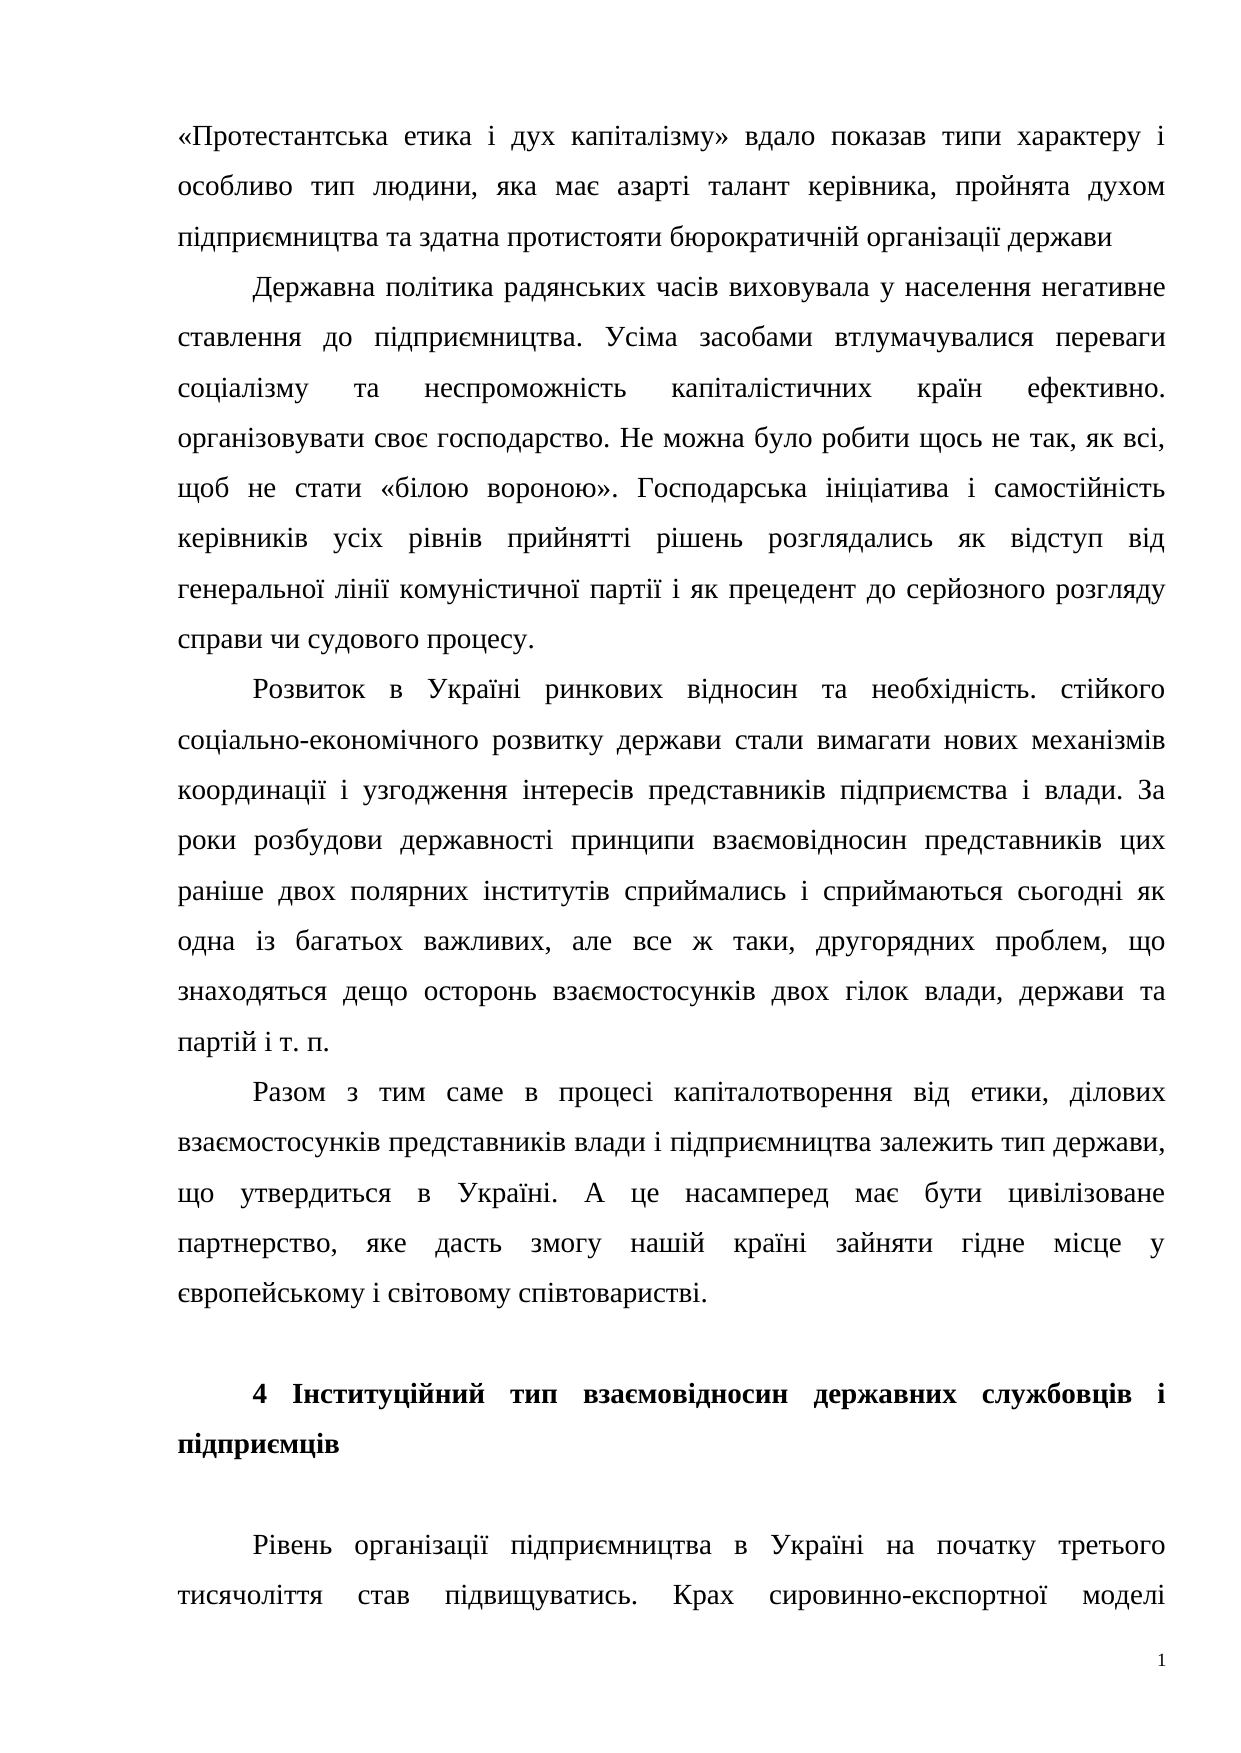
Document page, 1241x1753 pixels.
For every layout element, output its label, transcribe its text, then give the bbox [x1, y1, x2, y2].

text Разом з тим саме в процесі капіталотворення від етики, ділових взаємостосунків представників влади і підприємництва залежить тип держави, що утвердиться в Україні. А це насамперед має бути цивілізоване партнерство, яке дасть змогу нашій країні зайняти гідне місце у європейському і світовому співтоваристві. [177, 1074, 1166, 1309]
text 4 Інституційний тип взаємовідносин державних службовців і підприємців [177, 1376, 1166, 1460]
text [177, 1527, 1166, 1611]
text Державна політика радянських часів виховувала у населення негативне ставлення до підприємництва. Усіма засобами втлумачувалися переваги соціалізму та неспроможність капіталістичних країн ефективно. організовувати своє господарство. Не можна було робити щось не так, як всі, щоб не стати «білою вороною». Господарська ініціатива і самостійність керівників усіх рівнів прийнятті рішень розглядались як відступ від генеральної лінії комуністичної партії і як прецедент до серйозного розгляду справи чи судового процесу. [177, 269, 1166, 655]
text Розвиток в Україні ринкових відносин та необхідність. стійкого соціально-економічного розвитку держави стали вимагати нових механізмів координації і узгодження інтересів представників підприємства і влади. За роки розбудови державності принципи взаємовідносин представників цих раніше двох полярних інститутів сприймались і сприймаються сьогодні як одна із багатьох важливих, але все ж таки, другорядних проблем, що знаходяться дещо осторонь взаємостосунків двох гілок влади, держави та партій і т. п. [177, 672, 1166, 1057]
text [177, 118, 1166, 252]
